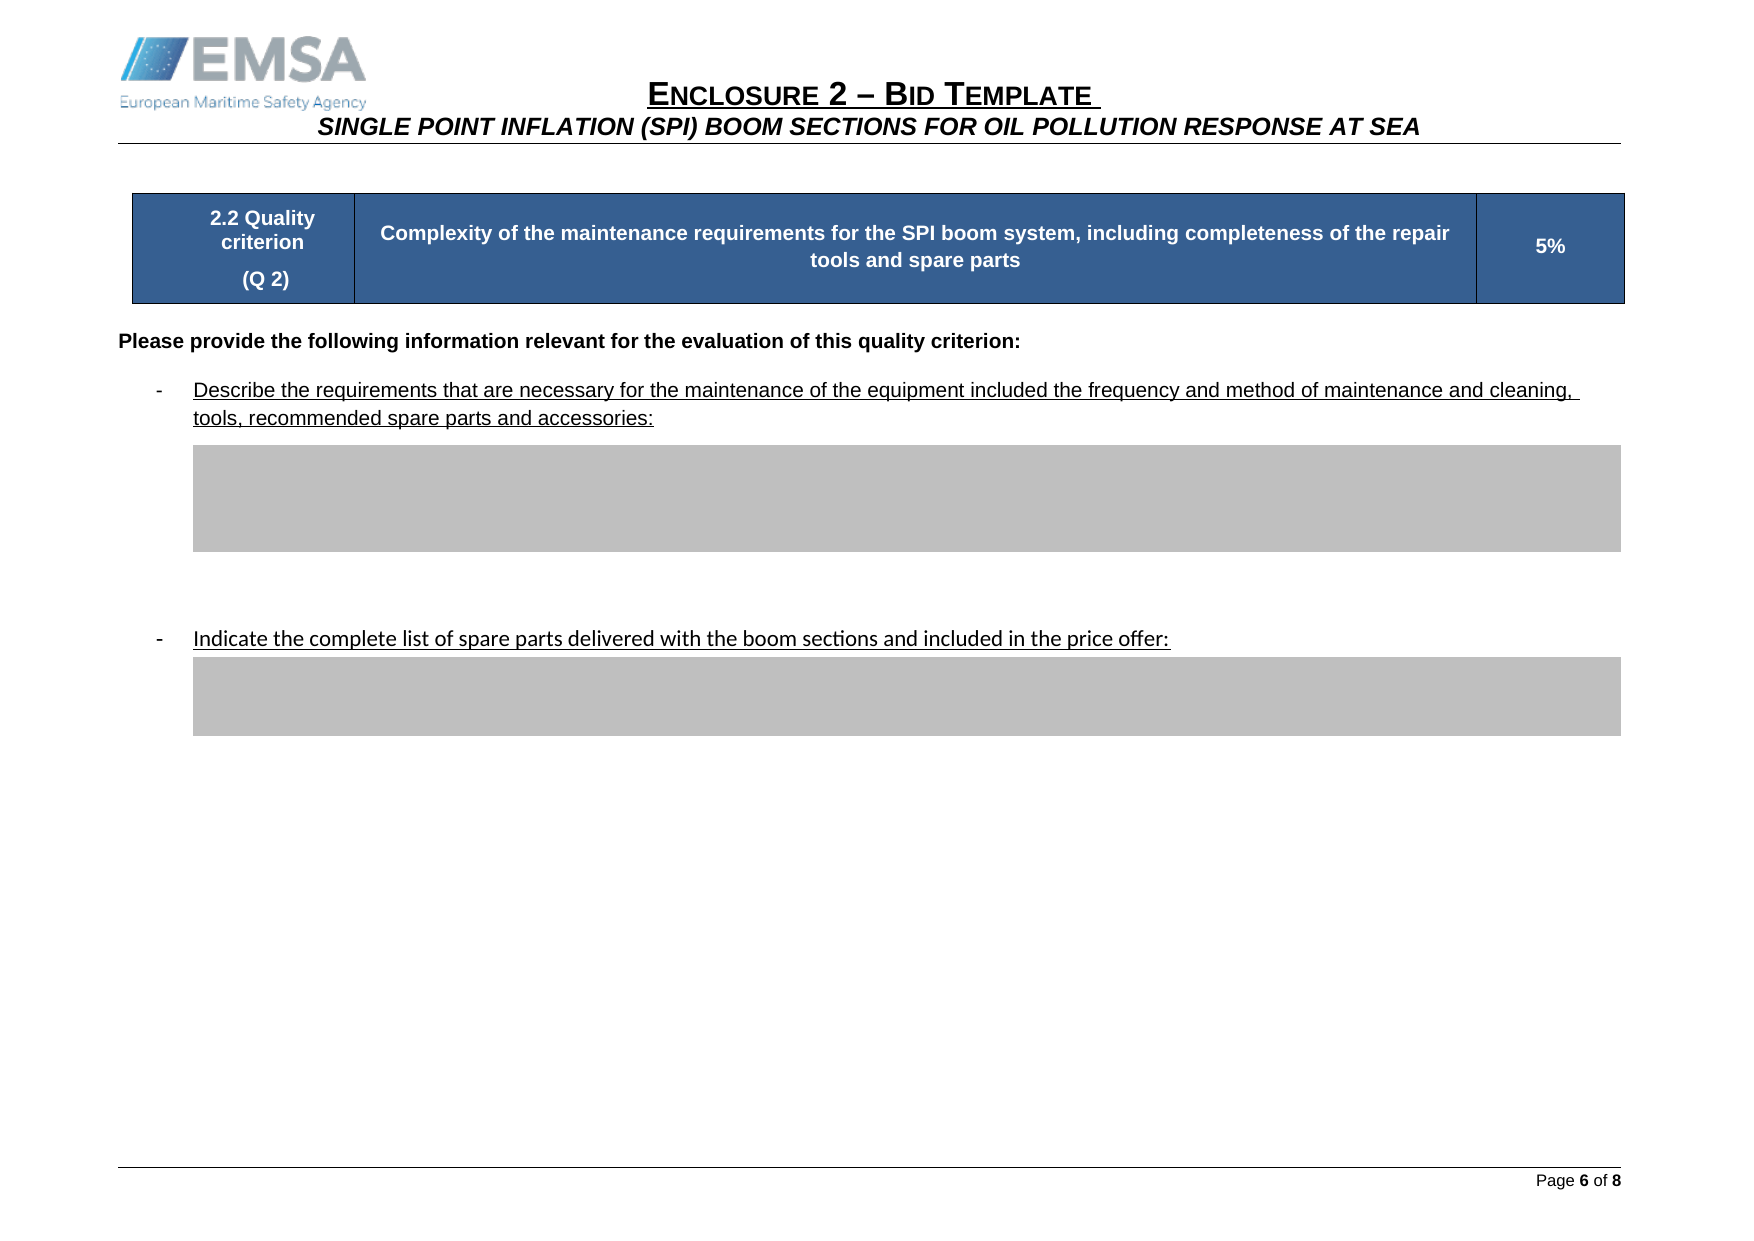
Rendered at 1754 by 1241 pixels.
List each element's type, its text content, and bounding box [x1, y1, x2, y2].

table_header Complexity of the maintenance requirements for the SPI boom system, including completeness of the repair tools and spare parts [355, 194, 1476, 303]
list Describe the requirements that are necessary for the maintenance of the equipment included the frequency and method of maintenance and cleaning, tools, recommended spare parts and accessories: [156, 378, 1621, 429]
table_header 5% [1477, 194, 1624, 303]
table_header 2.2 Quality criterion (Q 2) [133, 194, 354, 303]
list Indicate the complete list of spare parts delivered with the boom sections and included in the price offer: [156, 624, 1621, 653]
text Please provide the following information relevant for the evaluation of this quality criterion: [118, 329, 1621, 353]
picture [120, 36, 367, 111]
